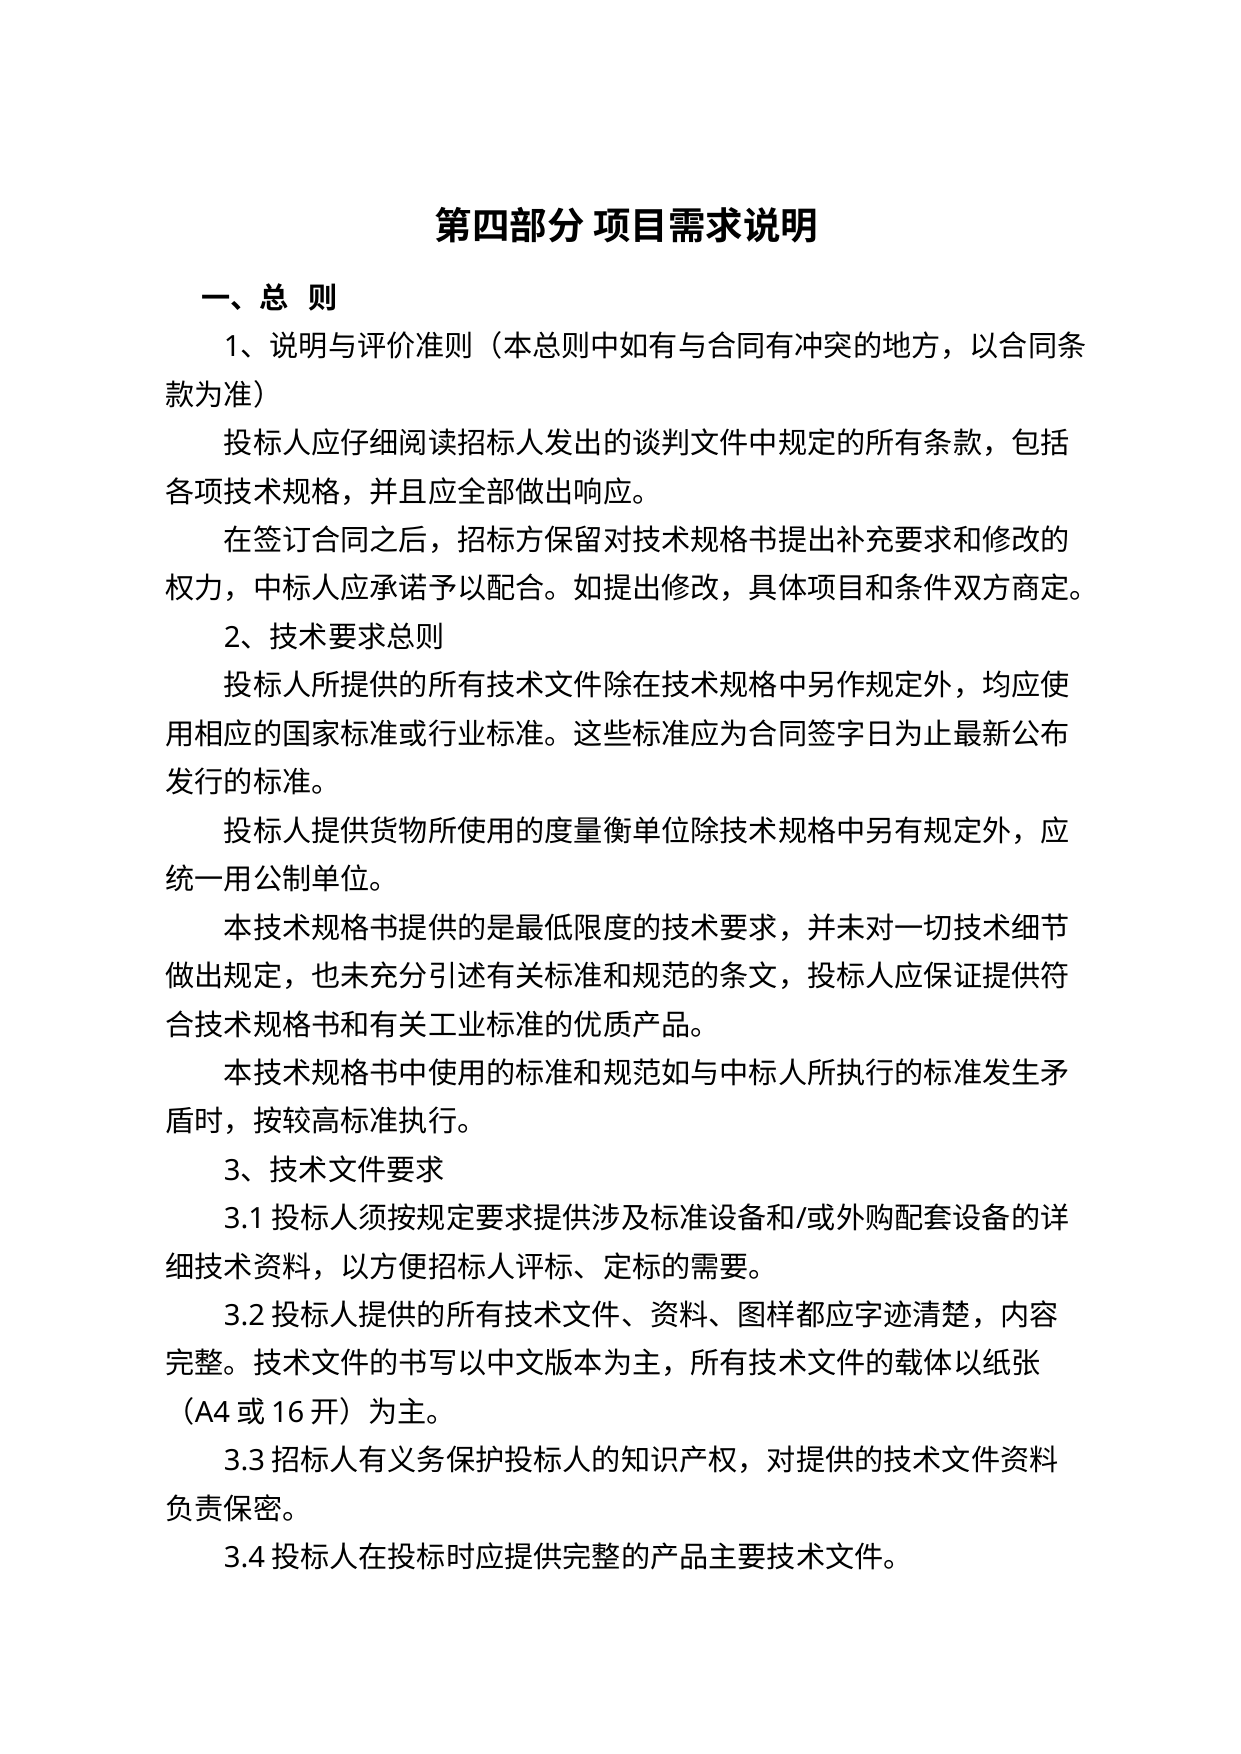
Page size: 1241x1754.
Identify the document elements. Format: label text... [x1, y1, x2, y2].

text 3.1投标人须按规定要求提供涉及标准设备和/或外购配套设备的详细技术资料，以方便招标人评标、定标的需要。 [165, 1192, 1087, 1289]
text 投标人提供货物所使用的度量衡单位除技术规格中另有规定外，应统一用公制单位。 [165, 804, 1087, 901]
text 3、技术文件要求 [165, 1143, 1087, 1192]
text 2、技术要求总则 [165, 611, 1087, 659]
text 投标人应仔细阅读招标人发出的谈判文件中规定的所有条款，包括各项技术规格，并且应全部做出响应。 [165, 417, 1087, 514]
text 一、总 则 [165, 271, 1087, 320]
text 1、说明与评价准则（本总则中如有与合同有冲突的地方，以合同条款为准） [165, 320, 1087, 417]
text 投标人所提供的所有技术文件除在技术规格中另作规定外，均应使用相应的国家标准或行业标准。这些标准应为合同签字日为止最新公布发行的标准。 [165, 659, 1087, 804]
text 3.3招标人有义务保护投标人的知识产权，对提供的技术文件资料负责保密。 [165, 1434, 1087, 1531]
text 本技术规格书提供的是最低限度的技术要求，并未对一切技术细节做出规定，也未充分引述有关标准和规范的条文，投标人应保证提供符合技术规格书和有关工业标准的优质产品。 [165, 901, 1087, 1046]
text 3.2投标人提供的所有技术文件、资料、图样都应字迹清楚，内容完整。技术文件的书写以中文版本为主，所有技术文件的载体以纸张（A4或16开）为主。 [165, 1289, 1087, 1434]
text 第四部分 项目需求说明 [165, 174, 1087, 271]
text 本技术规格书中使用的标准和规范如与中标人所执行的标准发生矛盾时，按较高标准执行。 [165, 1046, 1087, 1143]
text 3.4投标人在投标时应提供完整的产品主要技术文件。 [165, 1531, 1087, 1579]
text 在签订合同之后，招标方保留对技术规格书提出补充要求和修改的权力，中标人应承诺予以配合。如提出修改，具体项目和条件双方商定。 [165, 514, 1087, 611]
